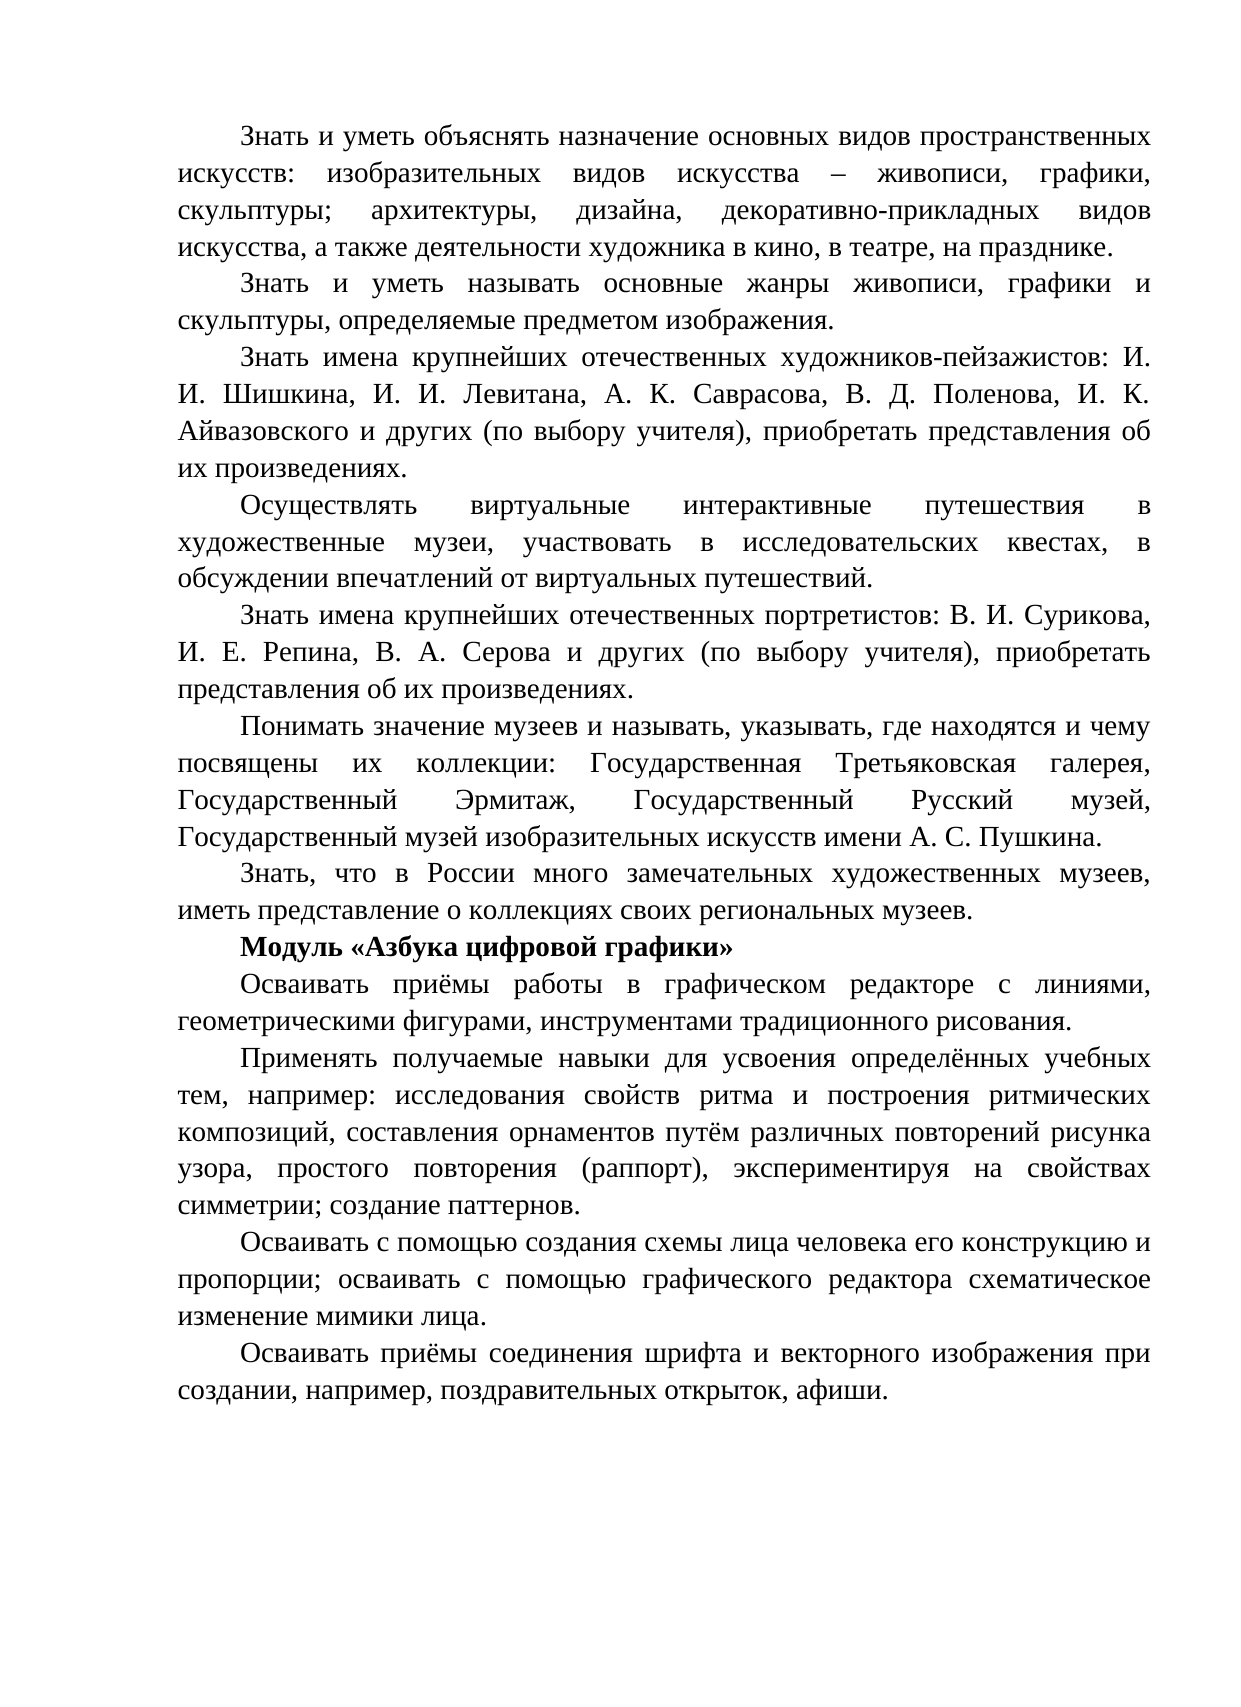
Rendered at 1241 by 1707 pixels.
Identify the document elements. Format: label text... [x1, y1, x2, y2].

text Осуществлять виртуальные интерактивные путешествия в художественные музеи, участвовать в исследовательских квестах, в обсуждении впечатлений от виртуальных путешествий. [177, 487, 1152, 594]
text Осваивать приёмы работы в графическом редакторе с линиями, геометрическими фигурами, инструментами традиционного рисования. [177, 966, 1152, 1037]
text Осваивать приёмы соединения шрифта и векторного изображения при создании, например, поздравительных открыток, афиши. [177, 1335, 1152, 1405]
text Знать, что в России много замечательных художественных музеев, иметь представление о коллекциях своих региональных музеев. [177, 856, 1152, 926]
text Понимать значение музеев и называть, указывать, где находятся и чему посвящены их коллекции: Государственная Третьяковская галерея, Государственный Эрмитаж, Государственный Русский музей, Государственный музей изобразительных искусств имени А. С. Пушкина. [177, 708, 1152, 852]
text Применять получаемые навыки для усвоения определённых учебных тем, например: исследования свойств ритма и построения ритмических композиций, составления орнаментов путём различных повторений рисунка узора, простого повторения (раппорт), экспериментируя на свойствах симметрии; создание паттернов. [177, 1040, 1152, 1221]
text Знать имена крупнейших отечественных художников-пейзажистов: И. И. Шишкина, И. И. Левитана, А. К. Саврасова, В. Д. Поленова, И. К. Айвазовского и других (по выбору учителя), приобретать представления об их произведениях. [177, 339, 1152, 483]
text Знать и уметь объяснять назначение основных видов пространственных искусств: изобразительных видов искусства – живописи, графики, скульптуры; архитектуры, дизайна, декоративно-прикладных видов искусства, а также деятельности художника в кино, в театре, на празднике. [177, 118, 1152, 262]
text Модуль «Азбука цифровой графики» [177, 929, 1152, 963]
text Знать имена крупнейших отечественных портретистов: В. И. Сурикова, И. Е. Репина, В. А. Серова и других (по выбору учителя), приобретать представления об их произведениях. [177, 597, 1152, 705]
text Осваивать с помощью создания схемы лица человека его конструкцию и пропорции; осваивать с помощью графического редактора схематическое изменение мимики лица. [177, 1224, 1152, 1332]
text Знать и уметь называть основные жанры живописи, графики и скульптуры, определяемые предметом изображения. [177, 266, 1152, 336]
